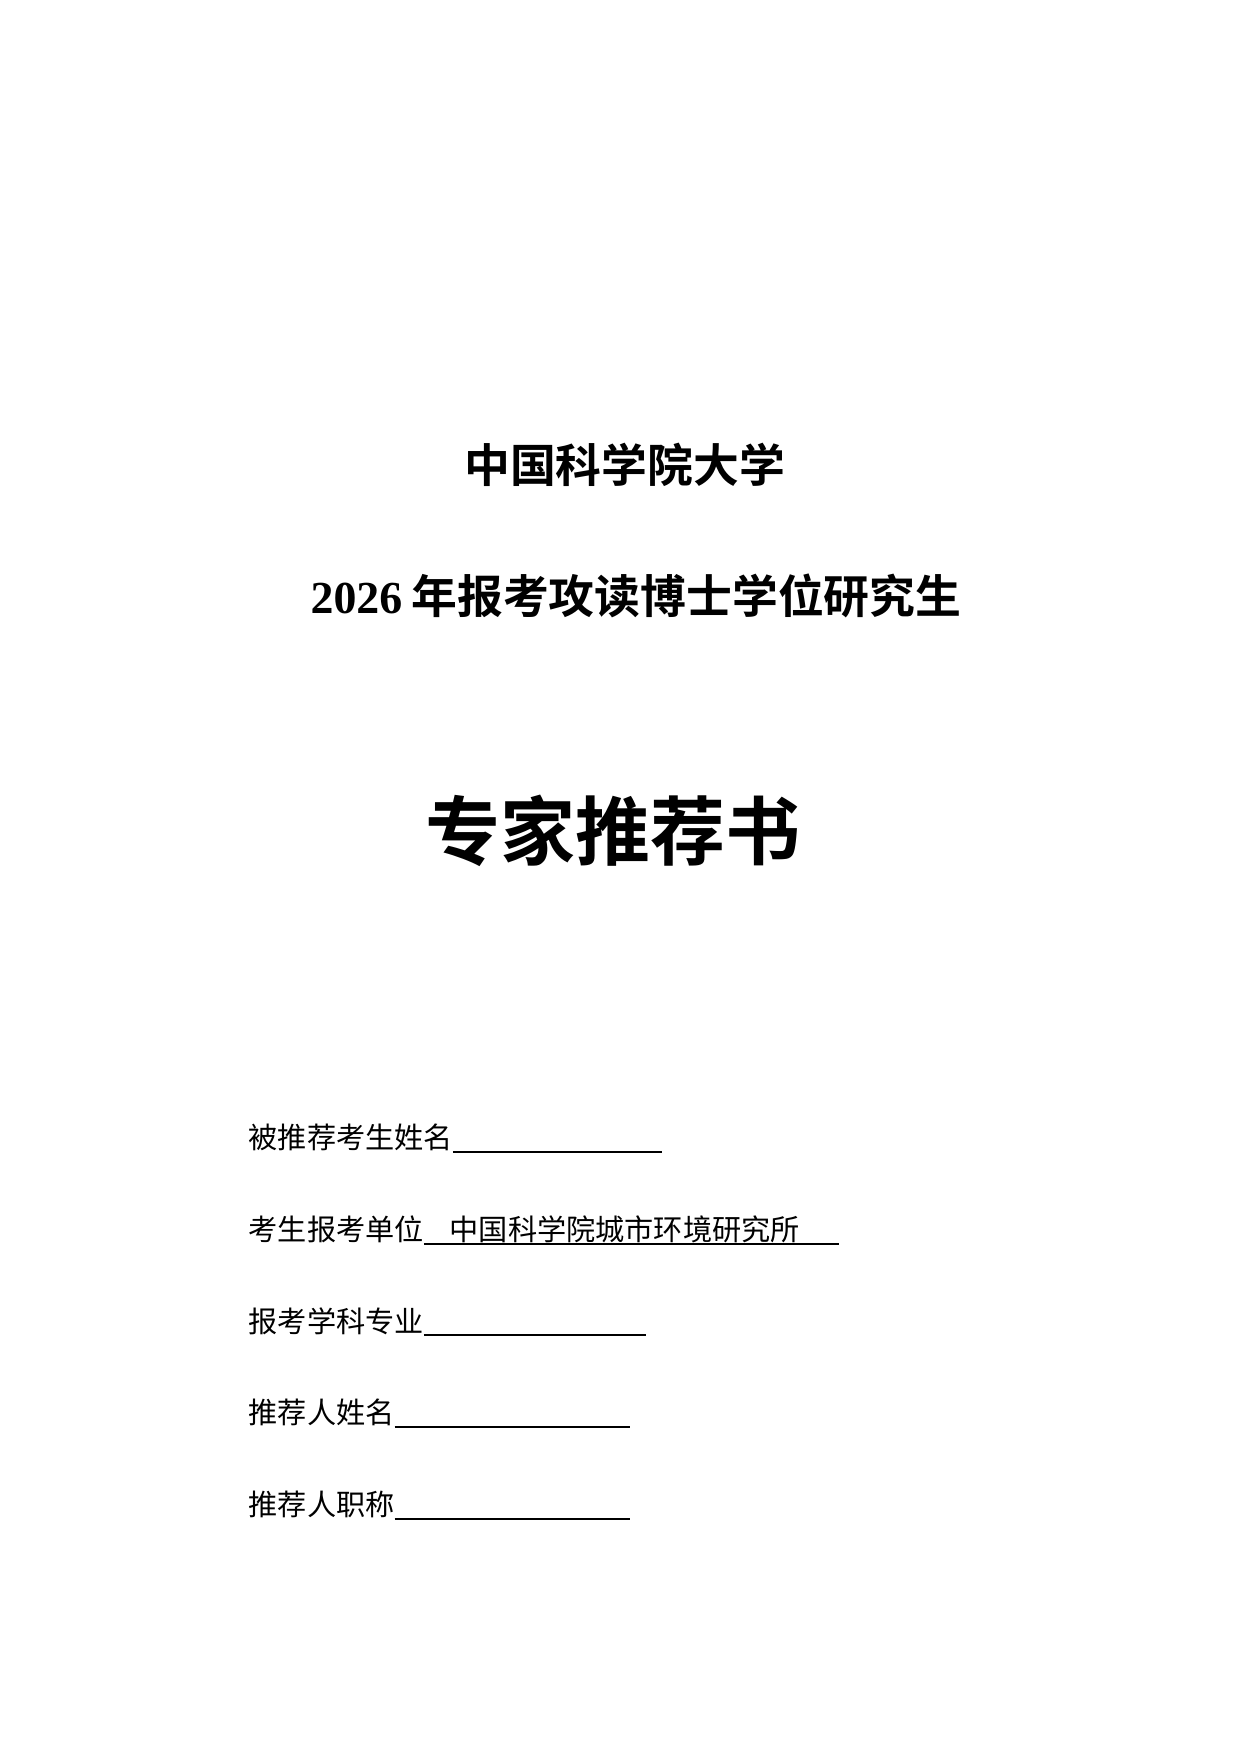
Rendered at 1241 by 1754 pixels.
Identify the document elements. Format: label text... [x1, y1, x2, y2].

text 报考学科专业 [44, 1287, 1181, 1352]
text 中国科学院大学 [44, 414, 1181, 512]
text 推荐人姓名 [44, 1378, 1181, 1443]
text 2026年报考攻读博士学位研究生 [44, 545, 1181, 642]
text 专家推荐书 [44, 762, 1181, 892]
text 推荐人职称 [44, 1470, 1181, 1535]
text 考生报考单位 中国科学院城市环境研究所 [44, 1195, 1181, 1260]
text 被推荐考生姓名 [44, 1103, 1181, 1168]
